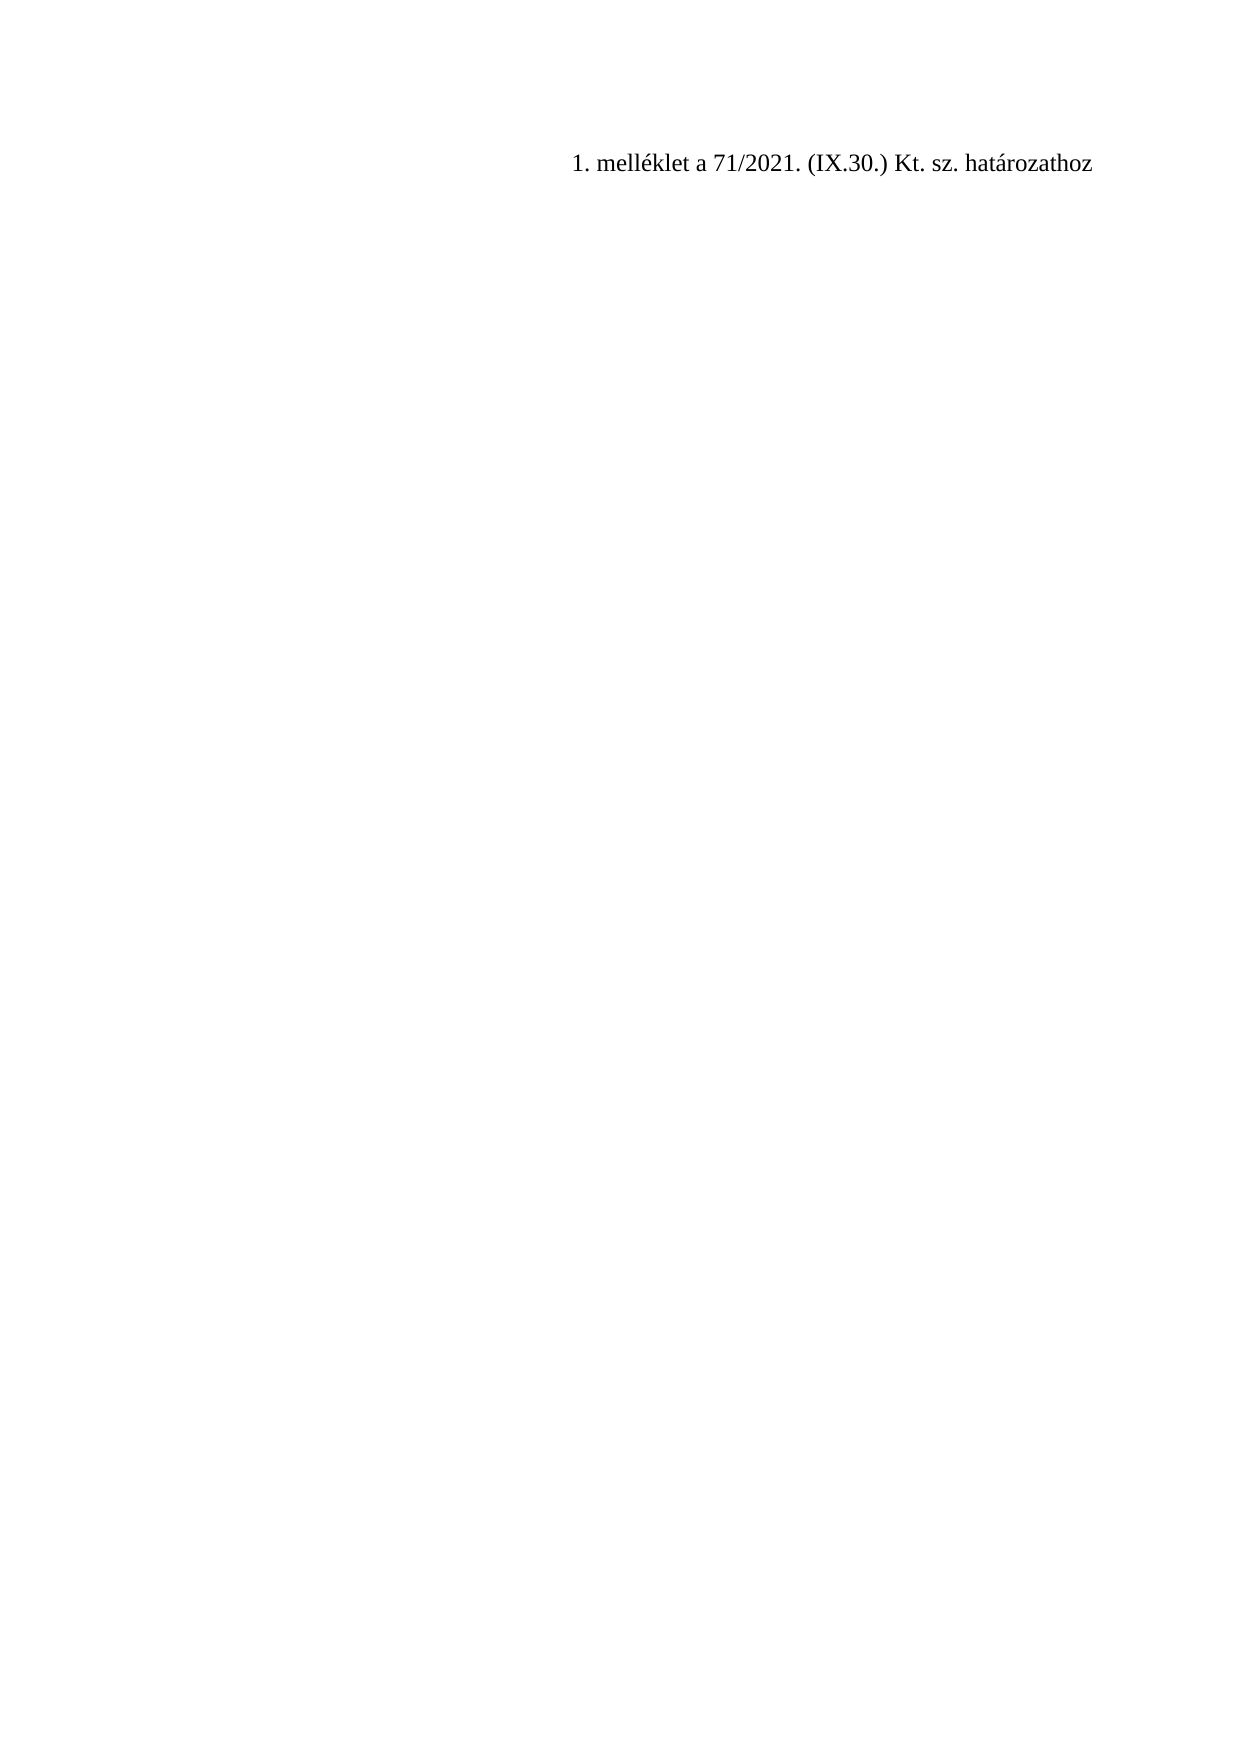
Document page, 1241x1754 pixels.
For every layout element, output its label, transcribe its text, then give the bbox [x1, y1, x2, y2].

text 1. melléklet a 71/2021. (IX.30.) Kt. sz. határozathoz [148, 148, 1093, 176]
